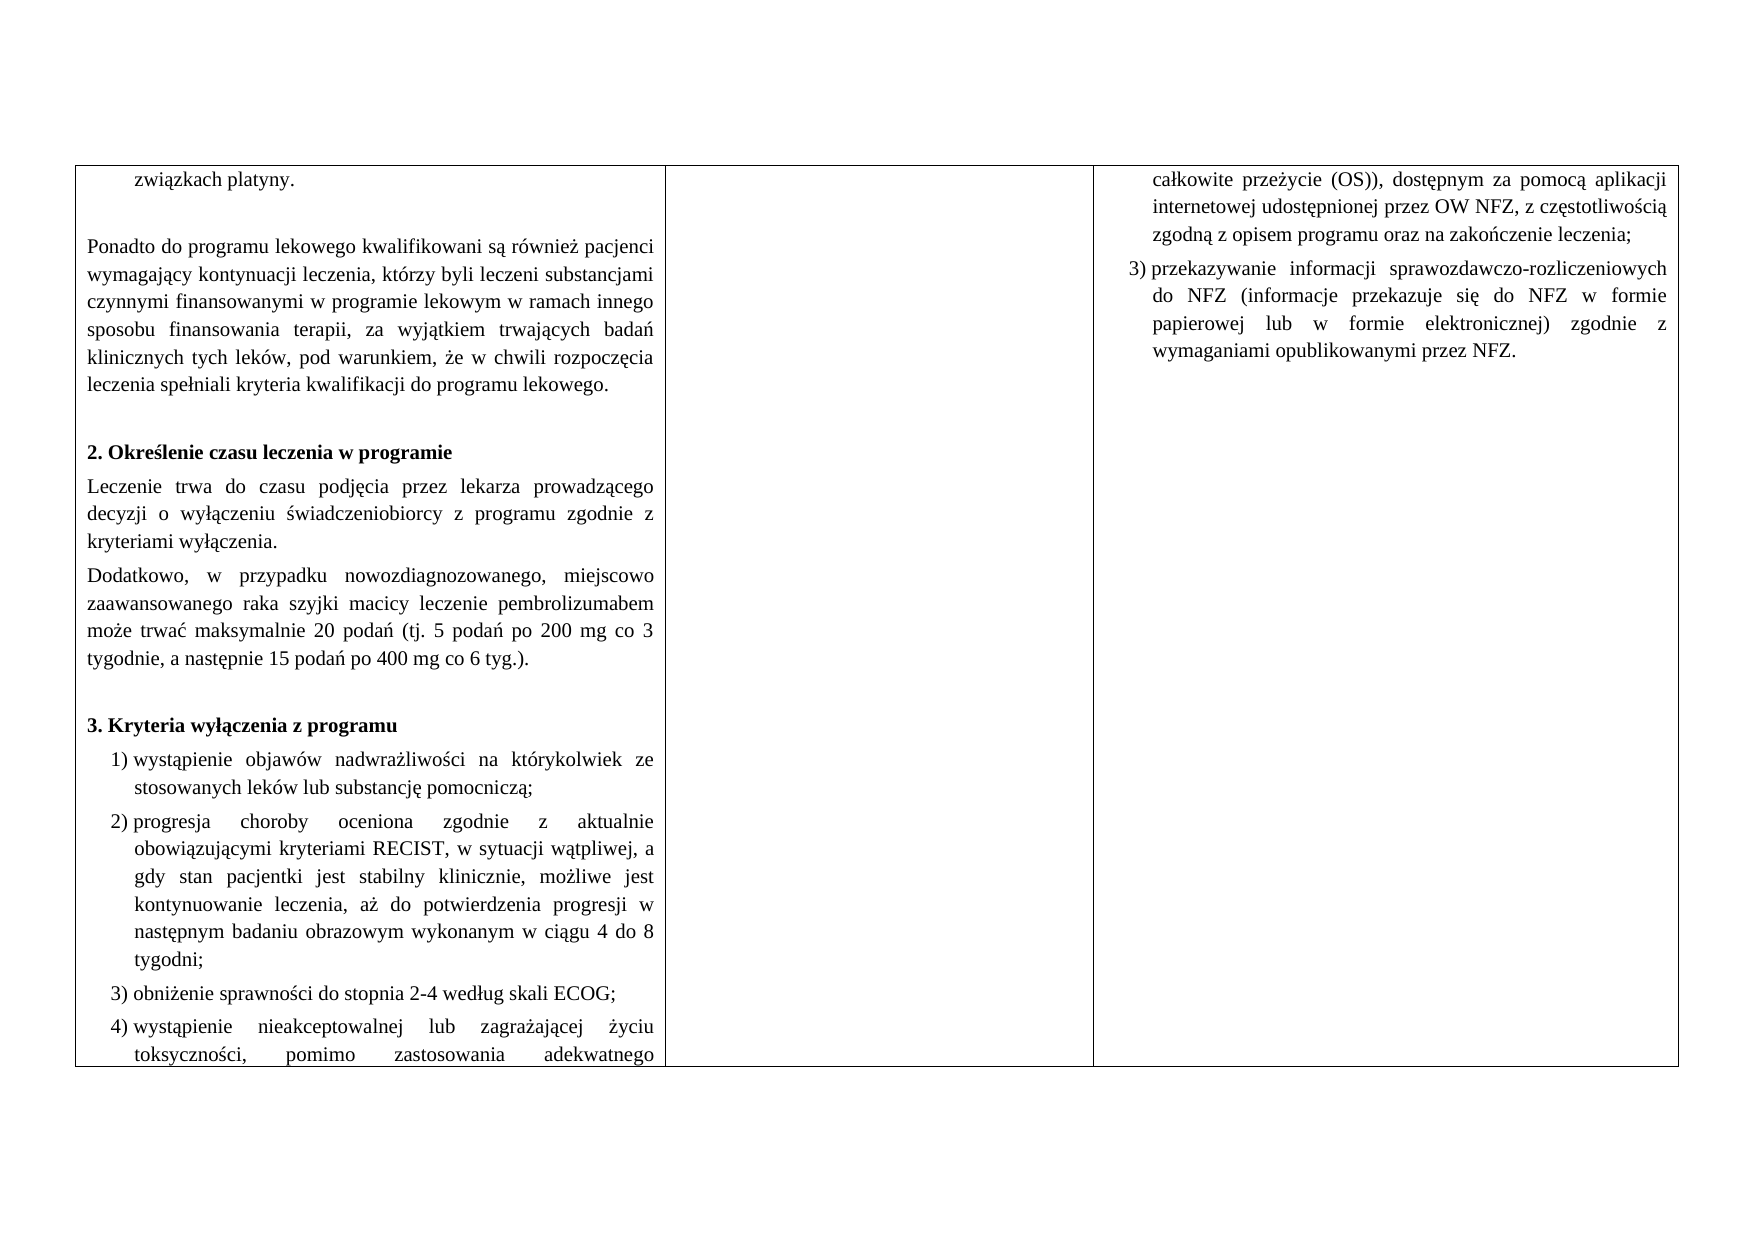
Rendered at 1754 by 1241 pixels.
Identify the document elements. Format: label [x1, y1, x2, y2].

table_cell [1094, 166, 1678, 1066]
table_cell [76, 166, 665, 1066]
table_cell [666, 166, 1093, 1066]
